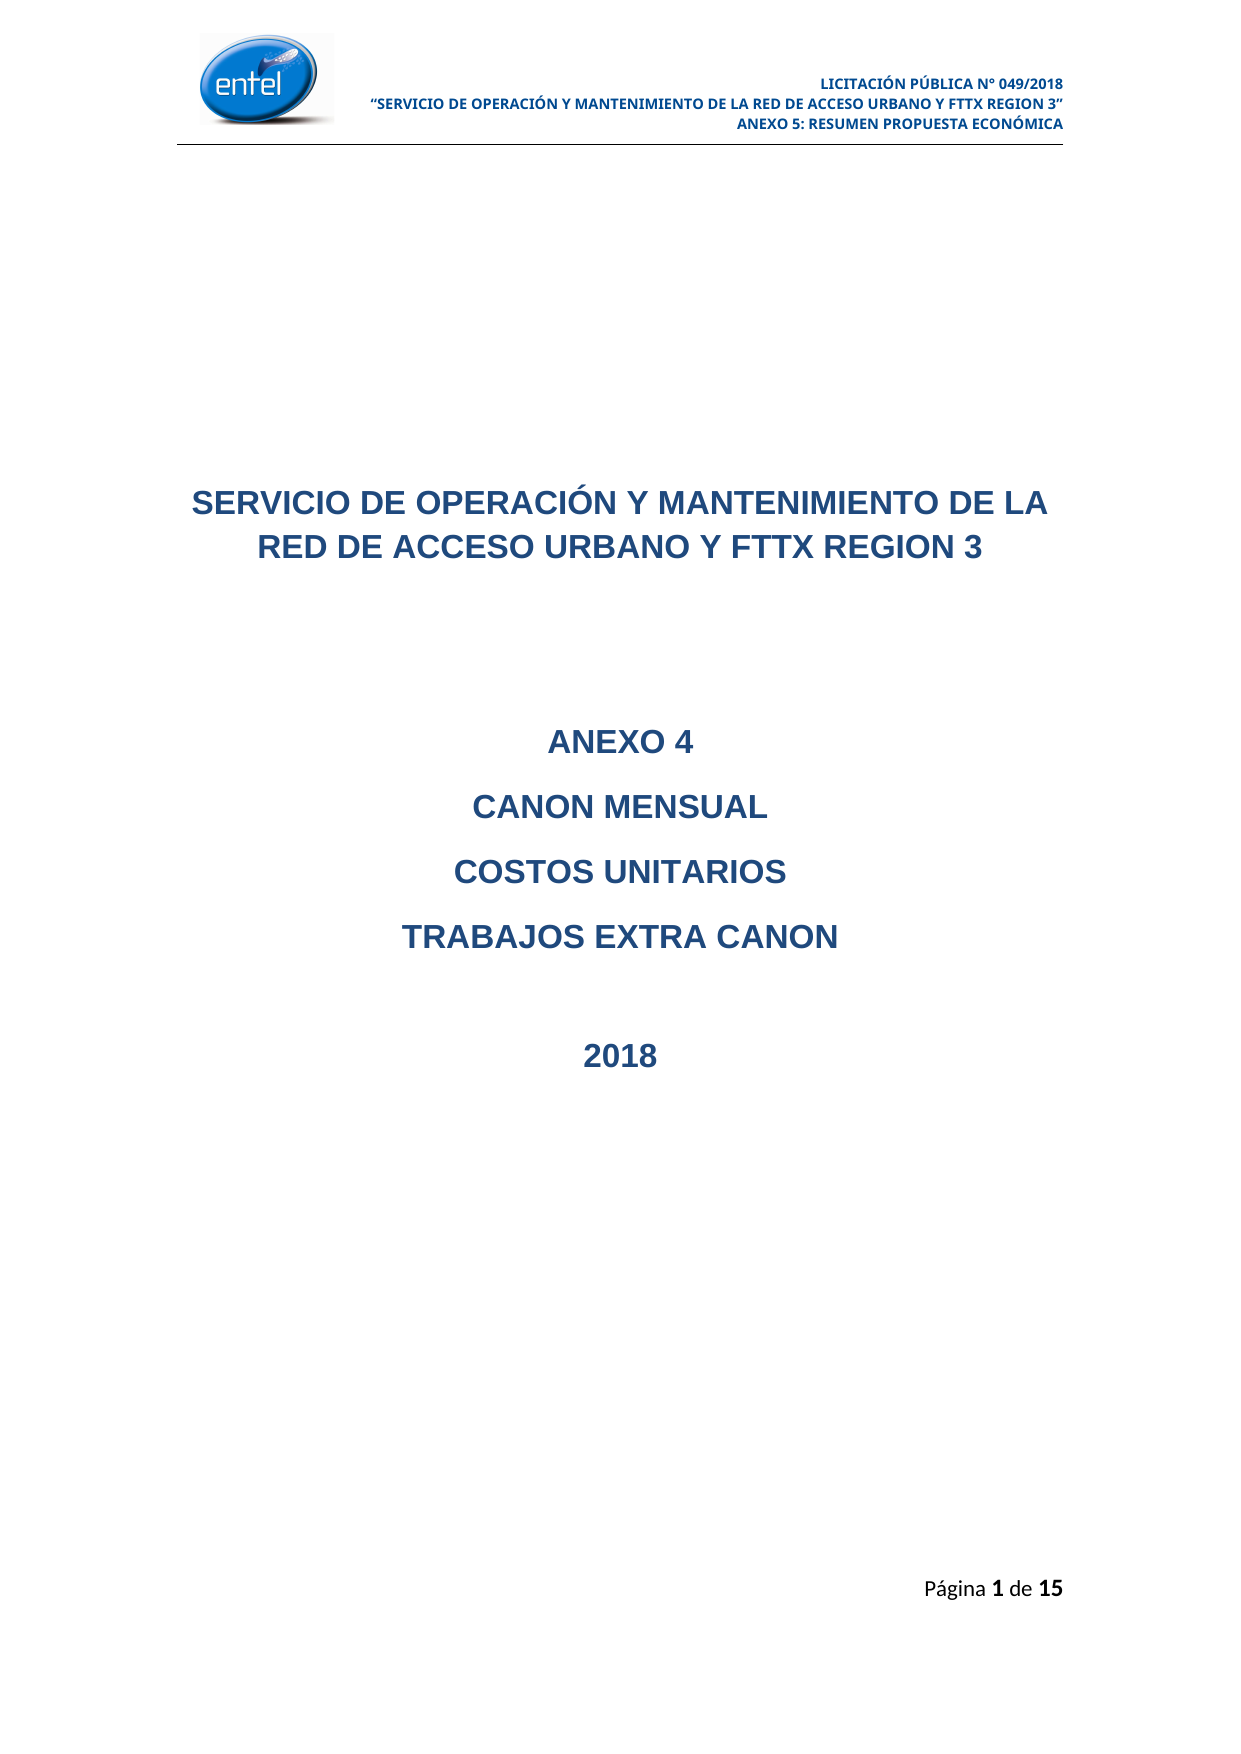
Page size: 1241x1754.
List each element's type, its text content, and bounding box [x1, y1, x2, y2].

text 2018 [177, 1036, 1063, 1074]
text ANEXO 4 [177, 723, 1063, 761]
text COSTOS UNITARIOS [177, 853, 1063, 891]
text TRABAJOS EXTRA CANON [177, 918, 1063, 956]
text CANON MENSUAL [177, 788, 1063, 826]
picture [199, 33, 335, 125]
text SERVICIO DE OPERACIÓN Y MANTENIMIENTO DE LA RED DE ACCESO URBANO Y FTTX REGION 3 [177, 483, 1063, 566]
